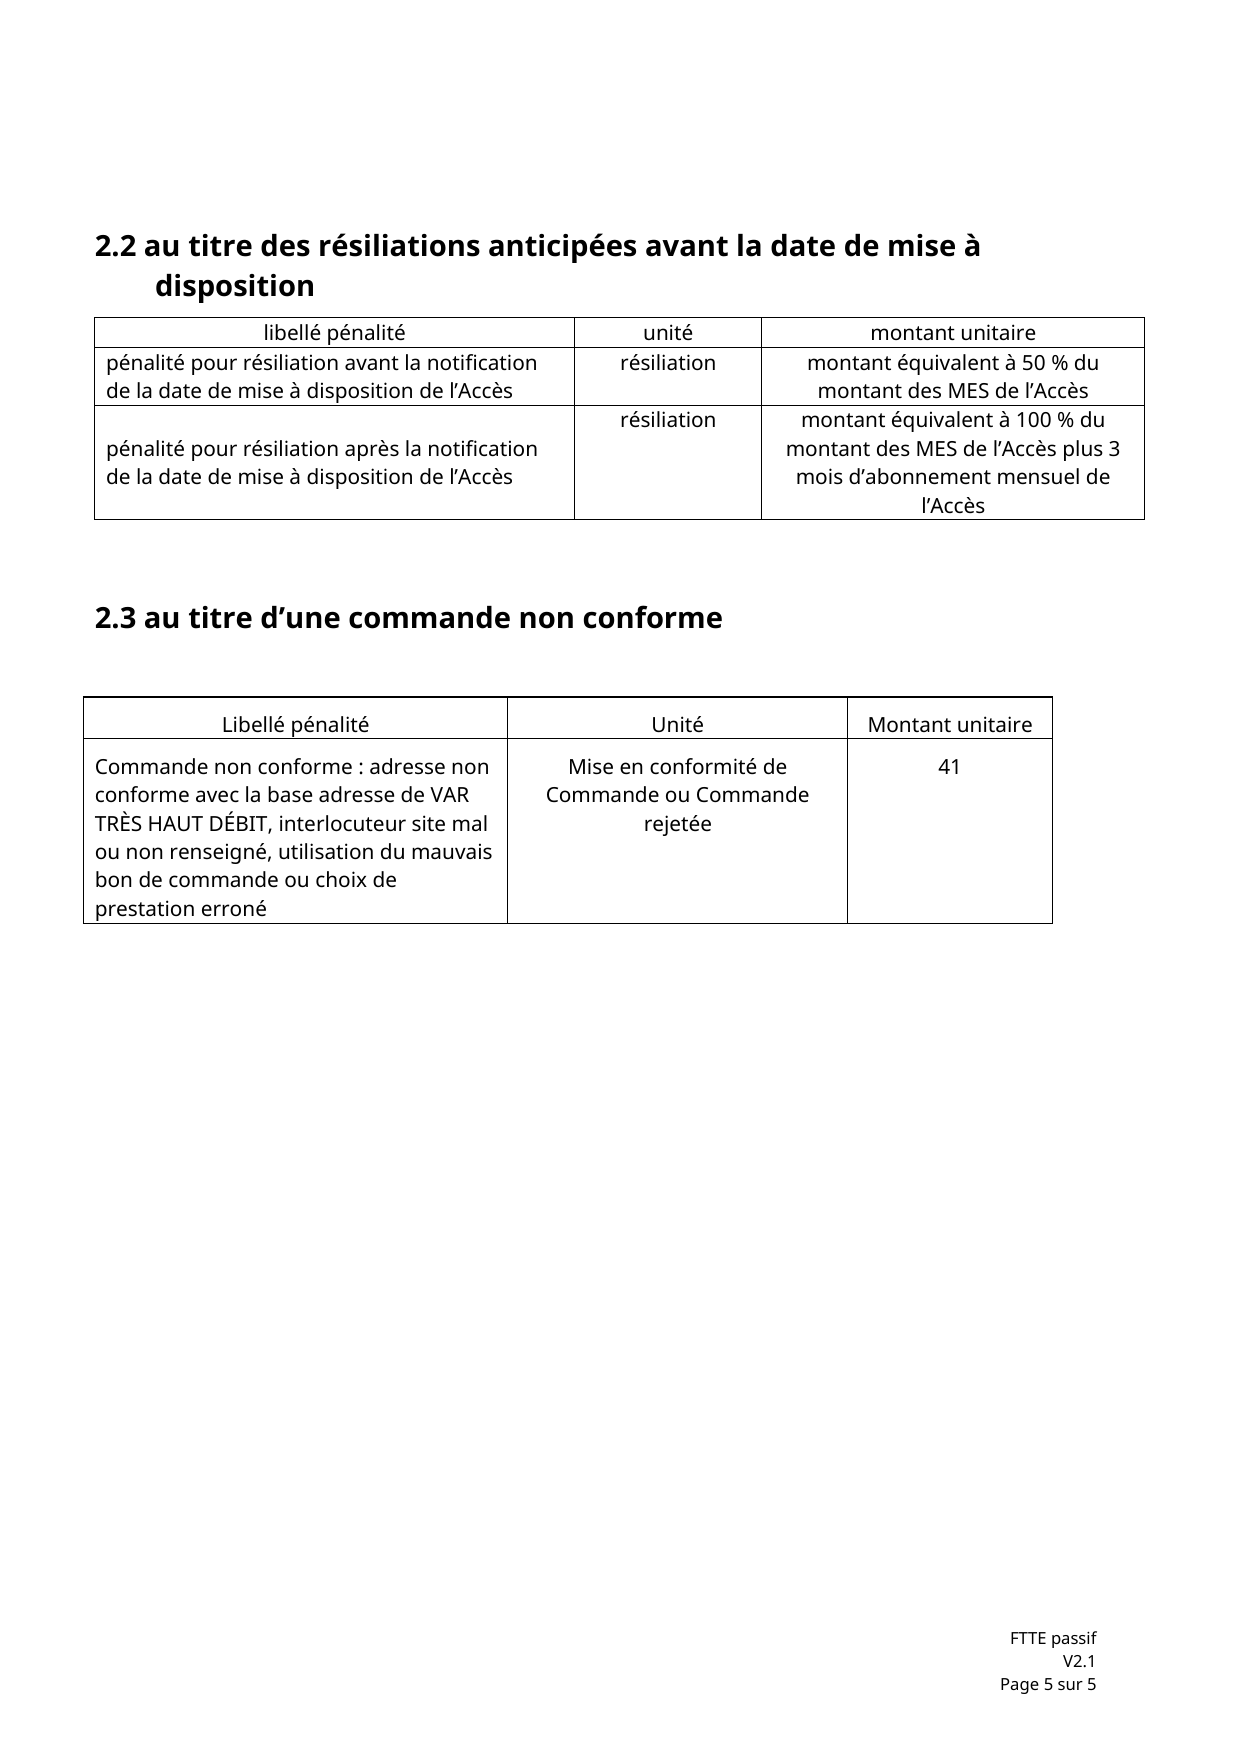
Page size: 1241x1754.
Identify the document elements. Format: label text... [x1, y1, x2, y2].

table_cell Mise en conformité de Commande ou Commande rejetée [508, 739, 847, 922]
table_cell Commande non conforme : adresse non conforme avec la base adresse de VAR TRÈS HAUT DÉBIT, interlocuteur site mal ou non renseigné, utilisation du mauvais bon de commande ou choix de prestation erroné [84, 739, 507, 922]
table_cell montant équivalent à 50 % du montant des MES de l’Accès [762, 348, 1144, 404]
table_cell pénalité pour résiliation après la notification de la date de mise à disposition de l’Accès [95, 406, 574, 519]
table_header Montant unitaire [848, 698, 1052, 738]
subtitle au titre d’une commande non conforme [94, 598, 1134, 637]
subtitle au titre des résiliations anticipées avant la date de mise à disposition [94, 225, 1134, 305]
table_cell pénalité pour résiliation avant la notification de la date de mise à disposition de l’Accès [95, 348, 574, 404]
table_header libellé pénalité [95, 318, 574, 347]
table_cell résiliation [575, 406, 761, 519]
table_header Libellé pénalité [84, 698, 507, 738]
table_cell 41 [848, 739, 1052, 922]
table_cell montant équivalent à 100 % du montant des MES de l’Accès plus 3 mois d’abonnement mensuel de l’Accès [762, 406, 1144, 519]
table_header Unité [508, 698, 847, 738]
table_cell résiliation [575, 348, 761, 404]
table_header montant unitaire [762, 318, 1144, 347]
table_header unité [575, 318, 761, 347]
